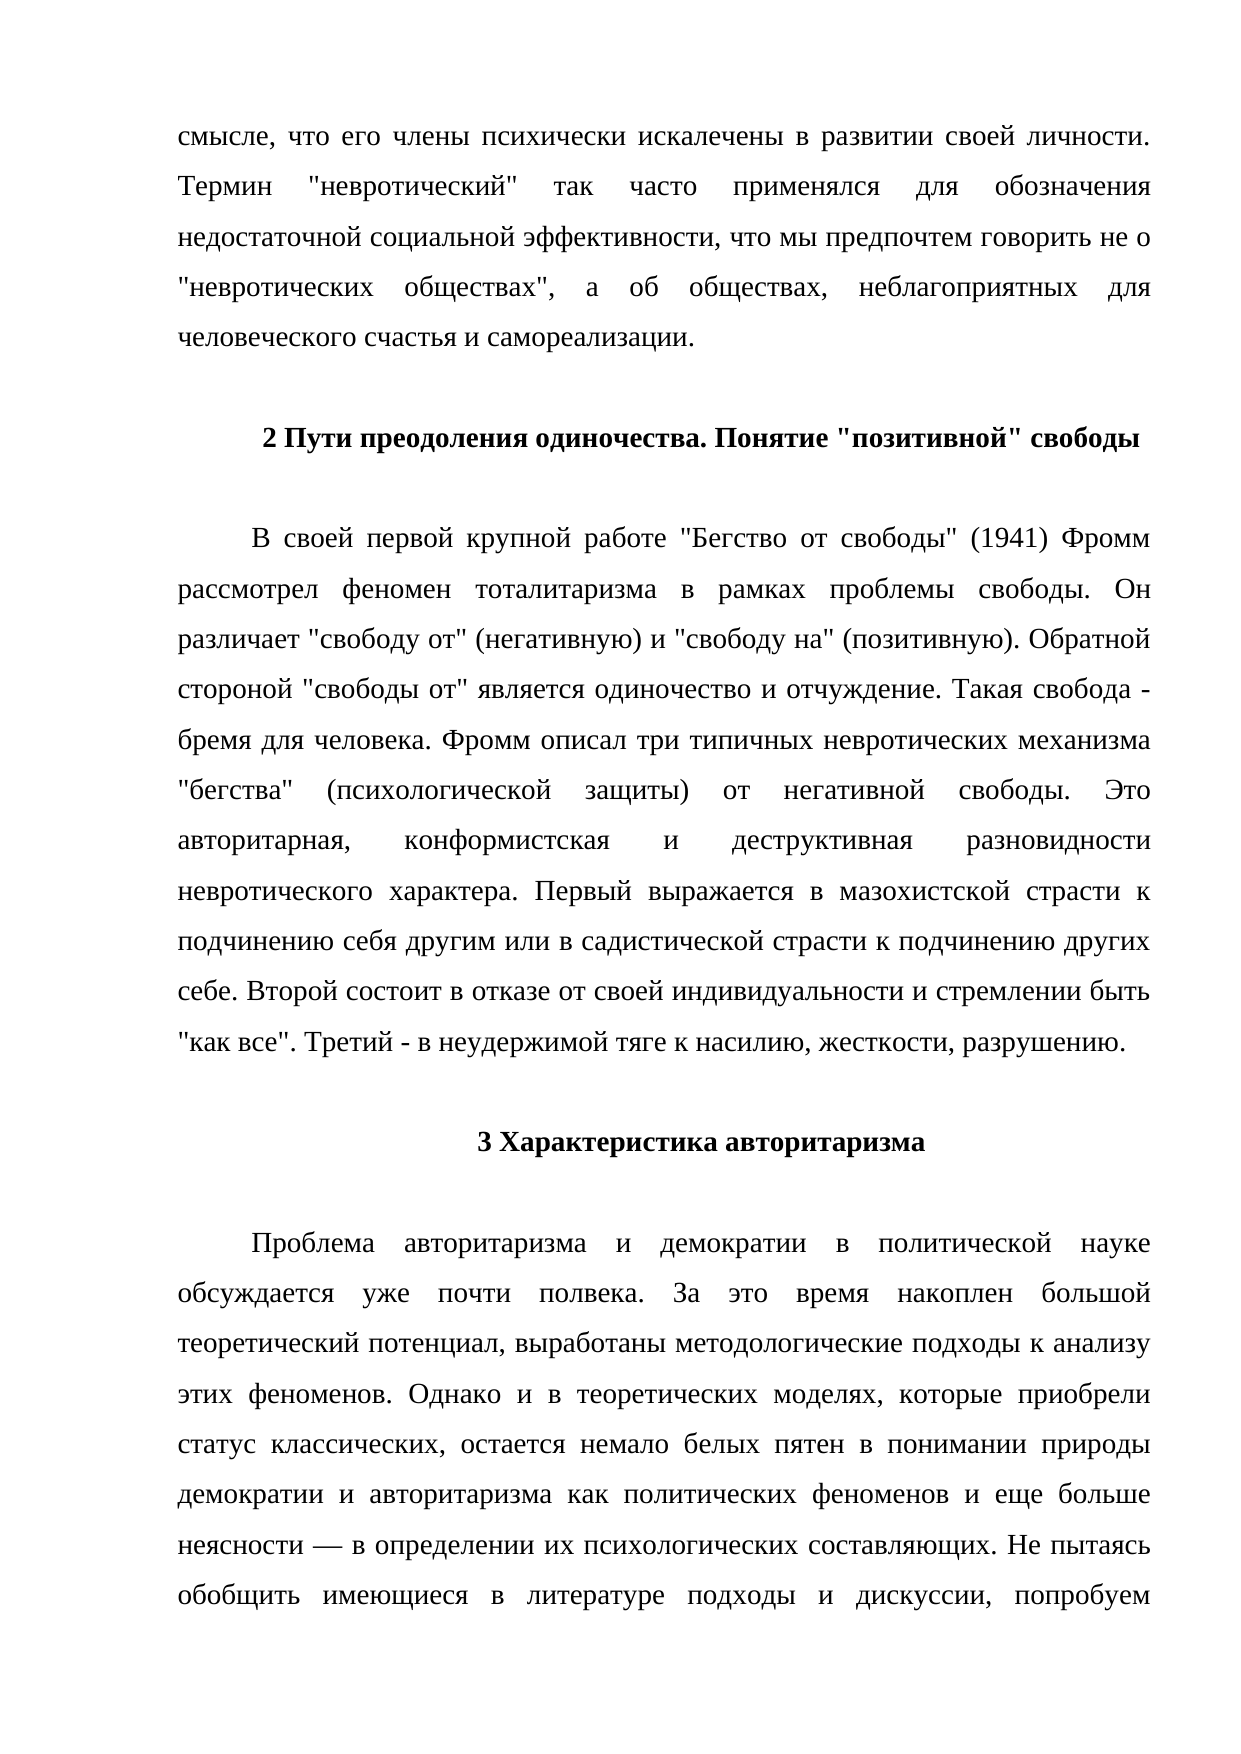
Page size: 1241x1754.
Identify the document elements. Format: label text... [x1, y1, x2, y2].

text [177, 1225, 1152, 1611]
text 2 Пути преодоления одиночества. Понятие "позитивной" свободы [177, 420, 1152, 453]
text В своей первой крупной работе "Бегство от свободы" (1941) Фромм рассмотрел феномен тоталитаризма в рамках проблемы свободы. Он различает "свободу от" (негативную) и "свободу на" (позитивную). Обратной стороной "свободы от" является одиночество и отчуждение. Такая свобода - бремя для человека. Фромм описал три типичных невротических механизма "бегства" (психологической защиты) от негативной свободы. Это авторитарная, конформистская и деструктивная разновидности невротического характера. Первый выражается в мазохистской страсти к подчинению себя другим или в садистической страсти к подчинению других себе. Второй состоит в отказе от своей индивидуальности и стремлении быть "как все". Третий - в неудержимой тяге к насилию, жесткости, разрушению. [177, 521, 1152, 1057]
text 3 Характеристика авторитаризма [177, 1124, 1152, 1158]
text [177, 118, 1152, 353]
